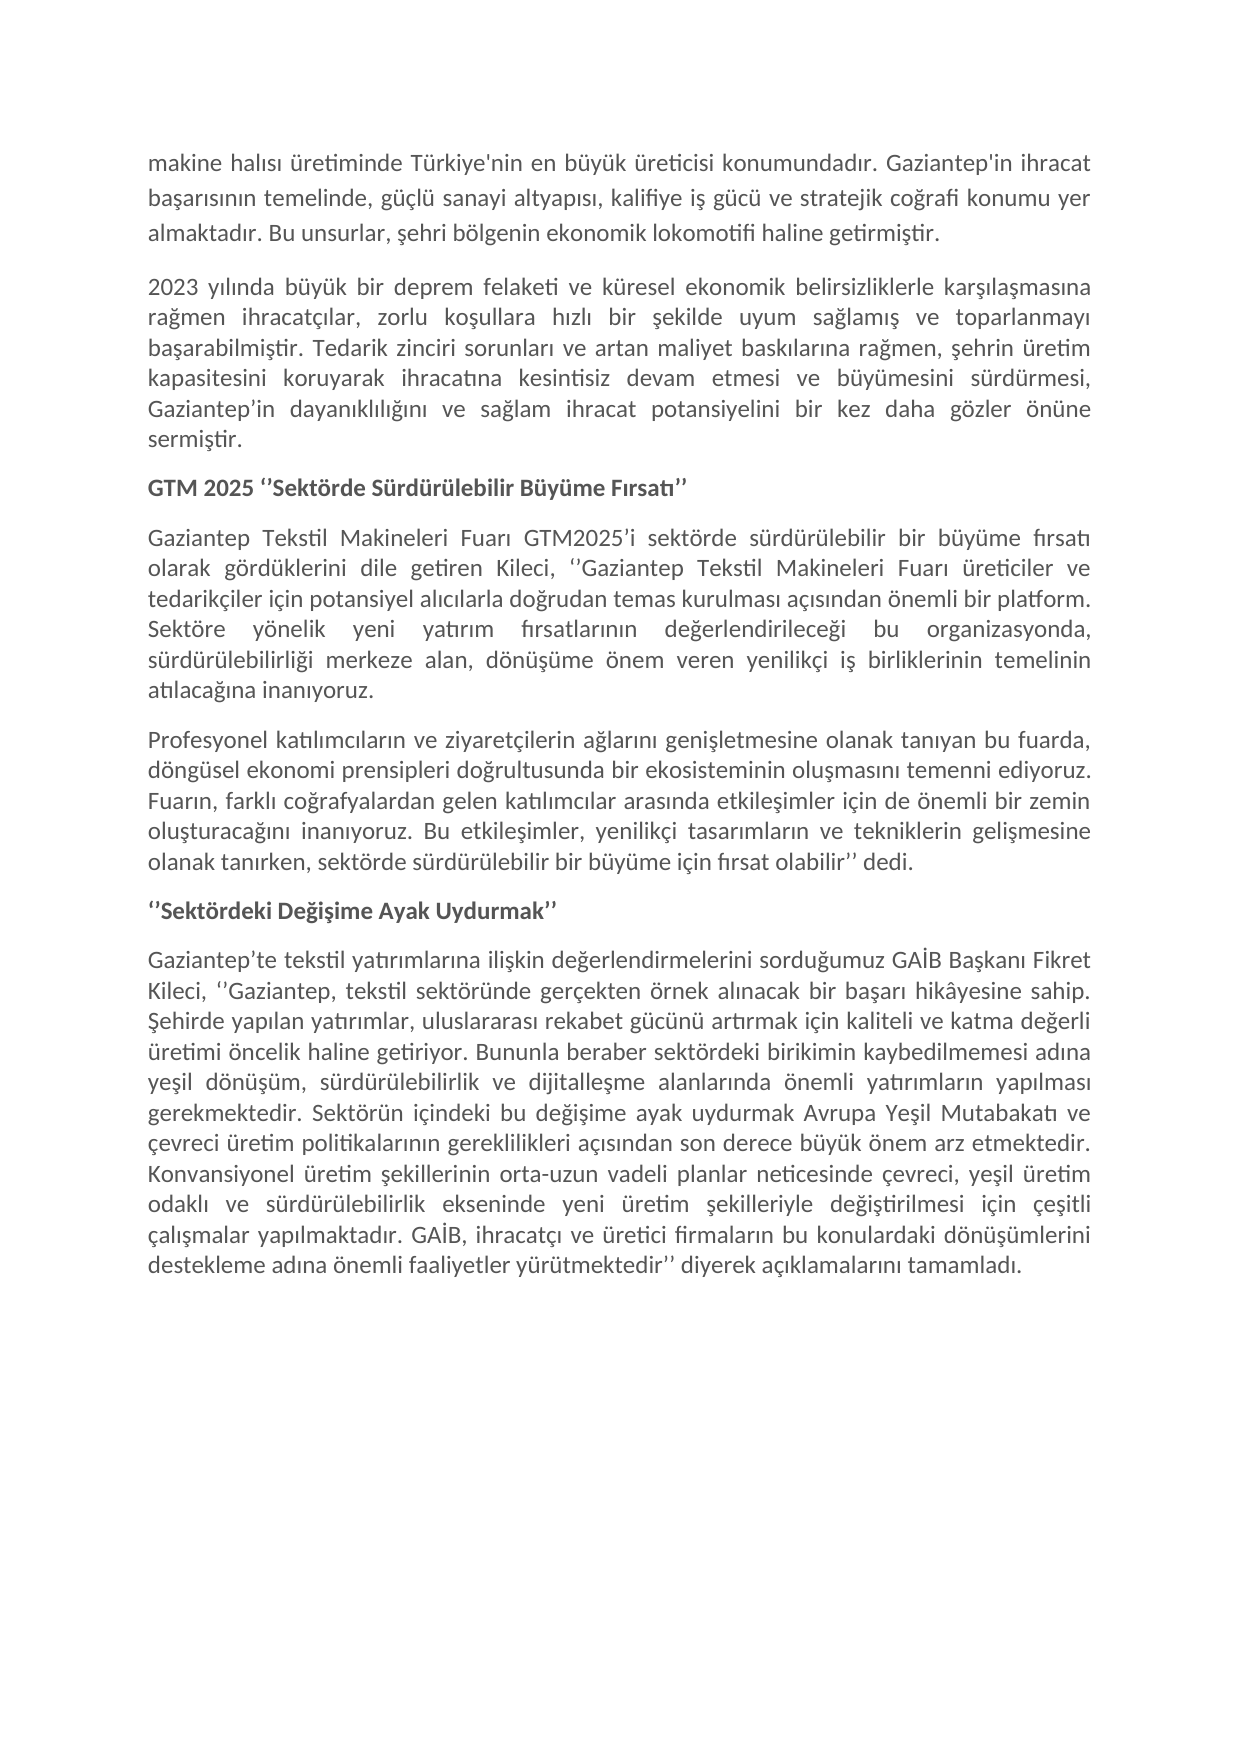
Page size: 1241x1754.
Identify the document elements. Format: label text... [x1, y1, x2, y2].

text GTM 2025 ‘’Sektörde Sürdürülebilir Büyüme Fırsatı’’ [148, 473, 1093, 503]
text Gaziantep’te tekstil yatırımlarına ilişkin değerlendirmelerini sorduğumuz GAİB Başkanı Fikret Kileci, ‘’Gaziantep, tekstil sektöründe gerçekten örnek alınacak bir başarı hikâyesine sahip. Şehirde yapılan yatırımlar, uluslararası rekabet gücünü artırmak için kaliteli ve katma değerli üretimi öncelik haline getiriyor. Bununla beraber sektördeki birikimin kaybedilmemesi adına yeşil dönüşüm, sürdürülebilirlik ve dijitalleşme alanlarında önemli yatırımların yapılması gerekmektedir. Sektörün içindeki bu değişime ayak uydurmak Avrupa Yeşil Mutabakatı ve çevreci üretim politikalarının gereklilikleri açısından son derece büyük önem arz etmektedir. Konvansiyonel üretim şekillerinin orta-uzun vadeli planlar neticesinde çevreci, yeşil üretim odaklı ve sürdürülebilirlik ekseninde yeni üretim şekilleriyle değiştirilmesi için çeşitli çalışmalar yapılmaktadır. GAİB, ihracatçı ve üretici firmaların bu konulardaki dönüşümlerini destekleme adına önemli faaliyetler yürütmektedir’’ diyerek açıklamalarını tamamladı. [148, 944, 1093, 1280]
text ‘’Sektördeki Değişime Ayak Uydurmak’’ [148, 895, 1093, 926]
text Gaziantep Tekstil Makineleri Fuarı GTM2025’i sektörde sürdürülebilir bir büyüme fırsatı olarak gördüklerini dile getiren Kileci, ‘’Gaziantep Tekstil Makineleri Fuarı üreticiler ve tedarikçiler için potansiyel alıcılarla doğrudan temas kurulması açısından önemli bir platform. Sektöre yönelik yeni yatırım fırsatlarının değerlendirileceği bu organizasyonda, sürdürülebilirliği merkeze alan, dönüşüme önem veren yenilikçi iş birliklerinin temelinin atılacağına inanıyoruz. [148, 522, 1093, 705]
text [148, 148, 1093, 248]
text 2023 yılında büyük bir deprem felaketi ve küresel ekonomik belirsizliklerle karşılaşmasına rağmen ihracatçılar, zorlu koşullara hızlı bir şekilde uyum sağlamış ve toparlanmayı başarabilmiştir. Tedarik zinciri sorunları ve artan maliyet baskılarına rağmen, şehrin üretim kapasitesini koruyarak ihracatına kesintisiz devam etmesi ve büyümesini sürdürmesi, Gaziantep’in dayanıklılığını ve sağlam ihracat potansiyelini bir kez daha gözler önüne sermiştir. [148, 271, 1093, 454]
text Profesyonel katılımcıların ve ziyaretçilerin ağlarını genişletmesine olanak tanıyan bu fuarda, döngüsel ekonomi prensipleri doğrultusunda bir ekosisteminin oluşmasını temenni ediyoruz. Fuarın, farklı coğrafyalardan gelen katılımcılar arasında etkileşimler için de önemli bir zemin oluşturacağını inanıyoruz. Bu etkileşimler, yenilikçi tasarımların ve tekniklerin gelişmesine olanak tanırken, sektörde sürdürülebilir bir büyüme için fırsat olabilir’’ dedi. [148, 724, 1093, 876]
